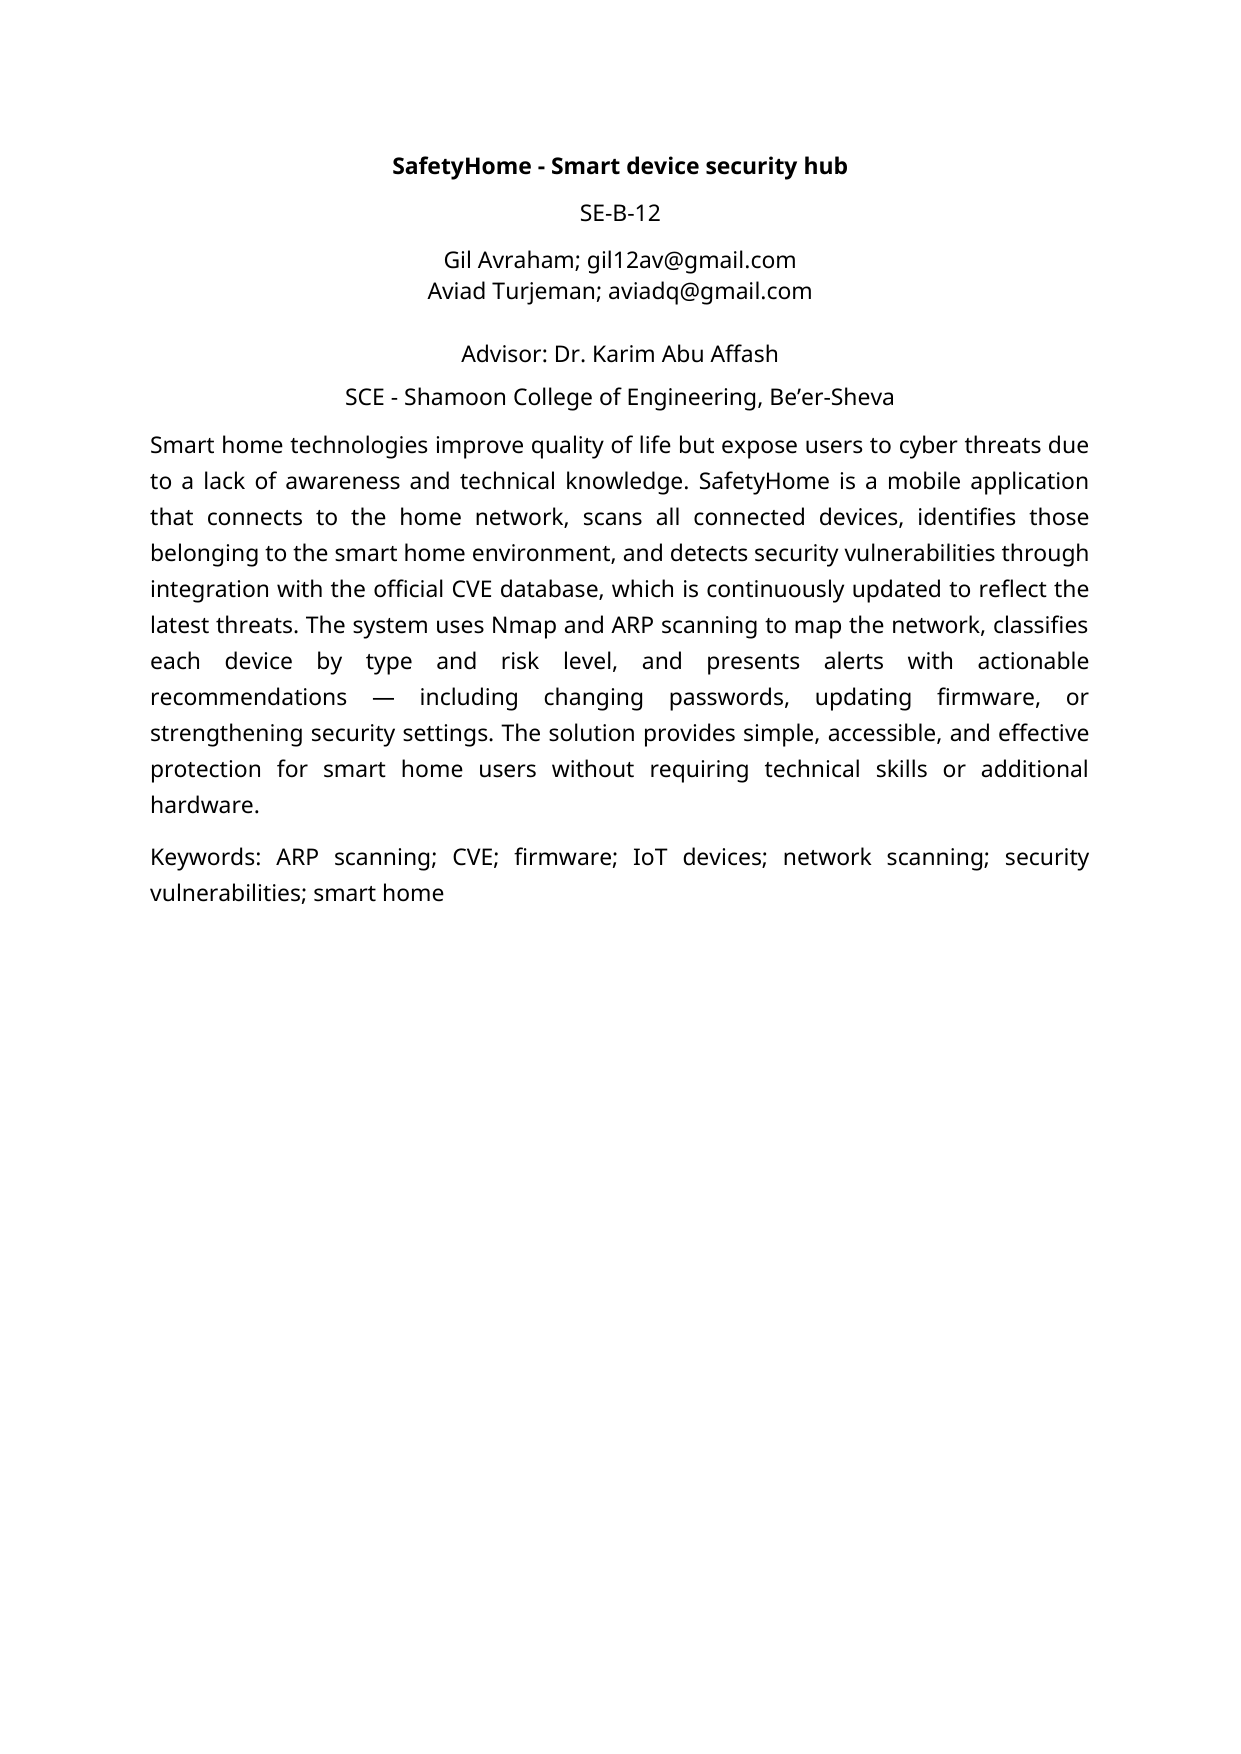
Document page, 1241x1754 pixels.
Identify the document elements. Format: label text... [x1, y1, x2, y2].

text Keywords: ARP scanning; CVE; firmware; IoT devices; network scanning; security vulnerabilities; smart home [150, 841, 1090, 908]
text Smart home technologies improve quality of life but expose users to cyber threats due to a lack of awareness and technical knowledge. SafetyHome is a mobile application that connects to the home network, scans all connected devices, identifies those belonging to the smart home environment, and detects security vulnerabilities through integration with the official CVE database, which is continuously updated to reflect the latest threats. The system uses Nmap and ARP scanning to map the network, classifies each device by type and risk level, and presents alerts with actionable recommendations — including changing passwords, updating firmware, or strengthening security settings. The solution provides simple, accessible, and effective protection for smart home users without requiring technical skills or additional hardware. [150, 429, 1090, 820]
text SCE - Shamoon College of Engineering, Be’er-Sheva [150, 381, 1090, 412]
text Advisor: Dr. Karim Abu Affash [150, 337, 1090, 369]
text Gil Avraham; gil12av@gmail.com [150, 244, 1090, 275]
text SE-B-12 [150, 197, 1090, 228]
text Aviad Turjeman; aviadq@gmail.com [150, 275, 1090, 306]
text SafetyHome - Smart device security hub [150, 150, 1090, 181]
